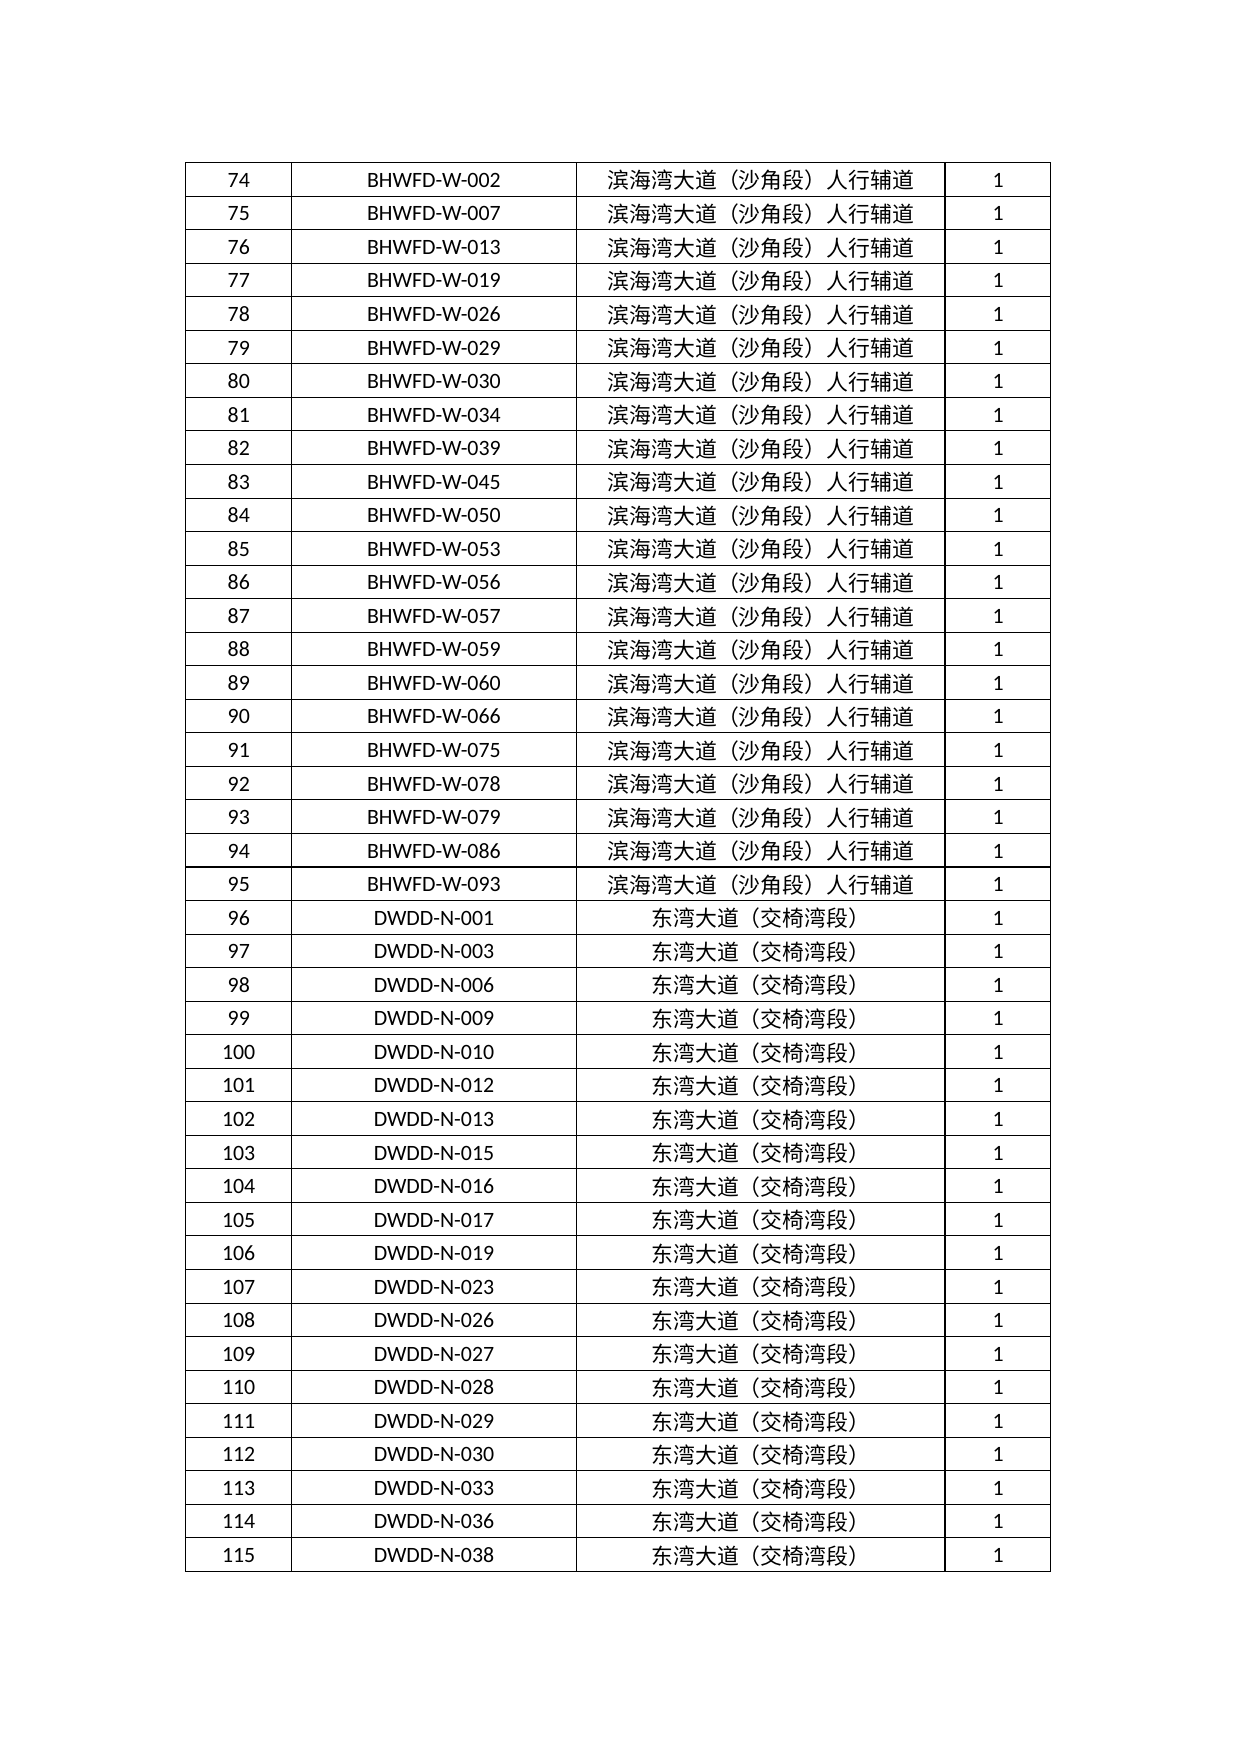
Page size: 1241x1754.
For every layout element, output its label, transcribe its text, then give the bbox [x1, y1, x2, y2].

table_cell 滨海湾大道（沙角段）人行辅道 [577, 364, 944, 397]
table_cell 1 [946, 566, 1050, 598]
table_cell DWDD-N-013 [292, 1102, 576, 1135]
table_cell DWDD-N-016 [292, 1169, 576, 1202]
table_cell 1 [946, 1002, 1050, 1034]
table_cell 1 [946, 1236, 1050, 1269]
table_cell 1 [946, 364, 1050, 397]
table_cell BHWFD-W-045 [292, 465, 576, 497]
table_cell 1 [946, 1404, 1050, 1437]
table_cell 东湾大道（交椅湾段） [577, 1002, 944, 1034]
table_cell 94 [186, 834, 291, 866]
table_cell 1 [946, 1169, 1050, 1202]
table_cell BHWFD-W-039 [292, 431, 576, 464]
table_cell 东湾大道（交椅湾段） [577, 1169, 944, 1202]
table_cell DWDD-N-030 [292, 1438, 576, 1470]
table_cell 1 [946, 1337, 1050, 1369]
table_cell 滨海湾大道（沙角段）人行辅道 [577, 398, 944, 430]
table_cell 92 [186, 767, 291, 799]
table_cell BHWFD-W-007 [292, 197, 576, 229]
table_cell 滨海湾大道（沙角段）人行辅道 [577, 633, 944, 665]
table_cell 111 [186, 1404, 291, 1437]
table_cell 101 [186, 1069, 291, 1101]
table_cell 1 [946, 465, 1050, 497]
table_cell 107 [186, 1270, 291, 1302]
table_cell 82 [186, 431, 291, 464]
table_cell 1 [946, 264, 1050, 296]
table_cell 1 [946, 633, 1050, 665]
table_cell 1 [946, 599, 1050, 632]
table_cell 东湾大道（交椅湾段） [577, 1069, 944, 1101]
table_cell 84 [186, 499, 291, 531]
table_cell 东湾大道（交椅湾段） [577, 1236, 944, 1269]
table_cell 108 [186, 1304, 291, 1336]
table_cell 91 [186, 733, 291, 766]
table_cell 东湾大道（交椅湾段） [577, 1136, 944, 1168]
table_cell 90 [186, 700, 291, 732]
table_cell 1 [946, 398, 1050, 430]
table_cell DWDD-N-009 [292, 1002, 576, 1034]
table_cell 东湾大道（交椅湾段） [577, 1404, 944, 1437]
table_cell 1 [946, 935, 1050, 967]
table_cell BHWFD-W-026 [292, 297, 576, 330]
table_cell 85 [186, 532, 291, 564]
table_cell 87 [186, 599, 291, 632]
table_cell 98 [186, 968, 291, 1001]
table_cell DWDD-N-029 [292, 1404, 576, 1437]
table_cell 1 [946, 666, 1050, 699]
table_cell 1 [946, 331, 1050, 363]
table_cell BHWFD-W-057 [292, 599, 576, 632]
table_cell 1 [946, 1035, 1050, 1068]
table_cell 滨海湾大道（沙角段）人行辅道 [577, 767, 944, 799]
table_cell BHWFD-W-013 [292, 230, 576, 263]
table_cell 1 [946, 700, 1050, 732]
table_cell 东湾大道（交椅湾段） [577, 1337, 944, 1369]
table_cell BHWFD-W-066 [292, 700, 576, 732]
table_cell 104 [186, 1169, 291, 1202]
table_cell 滨海湾大道（沙角段）人行辅道 [577, 566, 944, 598]
table_cell BHWFD-W-079 [292, 800, 576, 833]
table_cell 滨海湾大道（沙角段）人行辅道 [577, 264, 944, 296]
table_cell BHWFD-W-002 [292, 163, 576, 196]
table_cell 96 [186, 901, 291, 933]
table_cell 74 [186, 163, 291, 196]
table_cell DWDD-N-028 [292, 1371, 576, 1403]
table_cell 88 [186, 633, 291, 665]
table_cell 105 [186, 1203, 291, 1235]
table_cell 1 [946, 297, 1050, 330]
table_cell 103 [186, 1136, 291, 1168]
table_cell 76 [186, 230, 291, 263]
table_cell 1 [946, 1371, 1050, 1403]
table_cell 80 [186, 364, 291, 397]
table_cell 滨海湾大道（沙角段）人行辅道 [577, 465, 944, 497]
table_cell DWDD-N-027 [292, 1337, 576, 1369]
table_cell 东湾大道（交椅湾段） [577, 901, 944, 933]
table_cell 97 [186, 935, 291, 967]
table_cell 1 [946, 1102, 1050, 1135]
table_cell 115 [186, 1538, 291, 1571]
table_cell BHWFD-W-093 [292, 868, 576, 900]
table_cell 滨海湾大道（沙角段）人行辅道 [577, 431, 944, 464]
table_cell 1 [946, 901, 1050, 933]
table_cell 东湾大道（交椅湾段） [577, 935, 944, 967]
table_cell DWDD-N-038 [292, 1538, 576, 1571]
table_cell 东湾大道（交椅湾段） [577, 1035, 944, 1068]
table_cell 86 [186, 566, 291, 598]
table_cell 1 [946, 1136, 1050, 1168]
table_cell DWDD-N-006 [292, 968, 576, 1001]
table_cell 1 [946, 230, 1050, 263]
table_cell 1 [946, 163, 1050, 196]
table_cell 1 [946, 868, 1050, 900]
table_cell DWDD-N-001 [292, 901, 576, 933]
table_cell BHWFD-W-034 [292, 398, 576, 430]
table_cell 东湾大道（交椅湾段） [577, 1304, 944, 1336]
table_cell BHWFD-W-056 [292, 566, 576, 598]
table_cell 106 [186, 1236, 291, 1269]
table_cell 1 [946, 800, 1050, 833]
table_cell 1 [946, 431, 1050, 464]
table_cell 滨海湾大道（沙角段）人行辅道 [577, 297, 944, 330]
table_cell 东湾大道（交椅湾段） [577, 1270, 944, 1302]
table_cell 100 [186, 1035, 291, 1068]
table_cell 95 [186, 868, 291, 900]
table_cell 78 [186, 297, 291, 330]
table_cell 1 [946, 1538, 1050, 1571]
table_cell DWDD-N-017 [292, 1203, 576, 1235]
table_cell BHWFD-W-053 [292, 532, 576, 564]
table_cell DWDD-N-015 [292, 1136, 576, 1168]
table_cell DWDD-N-010 [292, 1035, 576, 1068]
table_cell 89 [186, 666, 291, 699]
table_cell 102 [186, 1102, 291, 1135]
table_cell DWDD-N-012 [292, 1069, 576, 1101]
table_cell 滨海湾大道（沙角段）人行辅道 [577, 733, 944, 766]
table_cell 滨海湾大道（沙角段）人行辅道 [577, 868, 944, 900]
table_cell 1 [946, 1270, 1050, 1302]
table_cell 1 [946, 968, 1050, 1001]
table_cell BHWFD-W-059 [292, 633, 576, 665]
table_cell BHWFD-W-075 [292, 733, 576, 766]
table_cell 1 [946, 767, 1050, 799]
table_cell 滨海湾大道（沙角段）人行辅道 [577, 331, 944, 363]
table_cell BHWFD-W-030 [292, 364, 576, 397]
table_cell 79 [186, 331, 291, 363]
table_cell 滨海湾大道（沙角段）人行辅道 [577, 700, 944, 732]
table_cell 东湾大道（交椅湾段） [577, 1505, 944, 1537]
table_cell DWDD-N-033 [292, 1471, 576, 1504]
table_cell 滨海湾大道（沙角段）人行辅道 [577, 599, 944, 632]
table_cell BHWFD-W-050 [292, 499, 576, 531]
table_cell 114 [186, 1505, 291, 1537]
table_cell 东湾大道（交椅湾段） [577, 968, 944, 1001]
table_cell 滨海湾大道（沙角段）人行辅道 [577, 666, 944, 699]
table_cell 东湾大道（交椅湾段） [577, 1102, 944, 1135]
table_cell 110 [186, 1371, 291, 1403]
table_cell 1 [946, 499, 1050, 531]
table_cell 99 [186, 1002, 291, 1034]
table_cell 1 [946, 1471, 1050, 1504]
table_cell 1 [946, 834, 1050, 866]
table_cell 113 [186, 1471, 291, 1504]
table_cell 75 [186, 197, 291, 229]
table_cell 1 [946, 1304, 1050, 1336]
table_cell 滨海湾大道（沙角段）人行辅道 [577, 163, 944, 196]
table_cell 109 [186, 1337, 291, 1369]
table_cell 1 [946, 532, 1050, 564]
table_cell 东湾大道（交椅湾段） [577, 1538, 944, 1571]
table_cell 93 [186, 800, 291, 833]
table_cell 1 [946, 1438, 1050, 1470]
table_cell 东湾大道（交椅湾段） [577, 1438, 944, 1470]
table_cell 东湾大道（交椅湾段） [577, 1371, 944, 1403]
table_cell BHWFD-W-060 [292, 666, 576, 699]
table_cell 81 [186, 398, 291, 430]
table_cell 1 [946, 1203, 1050, 1235]
table_cell BHWFD-W-019 [292, 264, 576, 296]
table_cell BHWFD-W-029 [292, 331, 576, 363]
table_cell 滨海湾大道（沙角段）人行辅道 [577, 499, 944, 531]
table_cell 滨海湾大道（沙角段）人行辅道 [577, 532, 944, 564]
table_cell 1 [946, 1069, 1050, 1101]
table_cell DWDD-N-003 [292, 935, 576, 967]
table_cell DWDD-N-026 [292, 1304, 576, 1336]
table_cell BHWFD-W-078 [292, 767, 576, 799]
table_cell 77 [186, 264, 291, 296]
table_cell 112 [186, 1438, 291, 1470]
table_cell 滨海湾大道（沙角段）人行辅道 [577, 230, 944, 263]
table_cell 83 [186, 465, 291, 497]
table_cell 1 [946, 197, 1050, 229]
table_cell 东湾大道（交椅湾段） [577, 1471, 944, 1504]
table_cell DWDD-N-019 [292, 1236, 576, 1269]
table_cell 滨海湾大道（沙角段）人行辅道 [577, 197, 944, 229]
table_cell DWDD-N-036 [292, 1505, 576, 1537]
table_cell 东湾大道（交椅湾段） [577, 1203, 944, 1235]
table_cell DWDD-N-023 [292, 1270, 576, 1302]
table_cell BHWFD-W-086 [292, 834, 576, 866]
table_cell 1 [946, 733, 1050, 766]
table_cell 1 [946, 1505, 1050, 1537]
table_cell 滨海湾大道（沙角段）人行辅道 [577, 800, 944, 833]
table_cell 滨海湾大道（沙角段）人行辅道 [577, 834, 944, 866]
